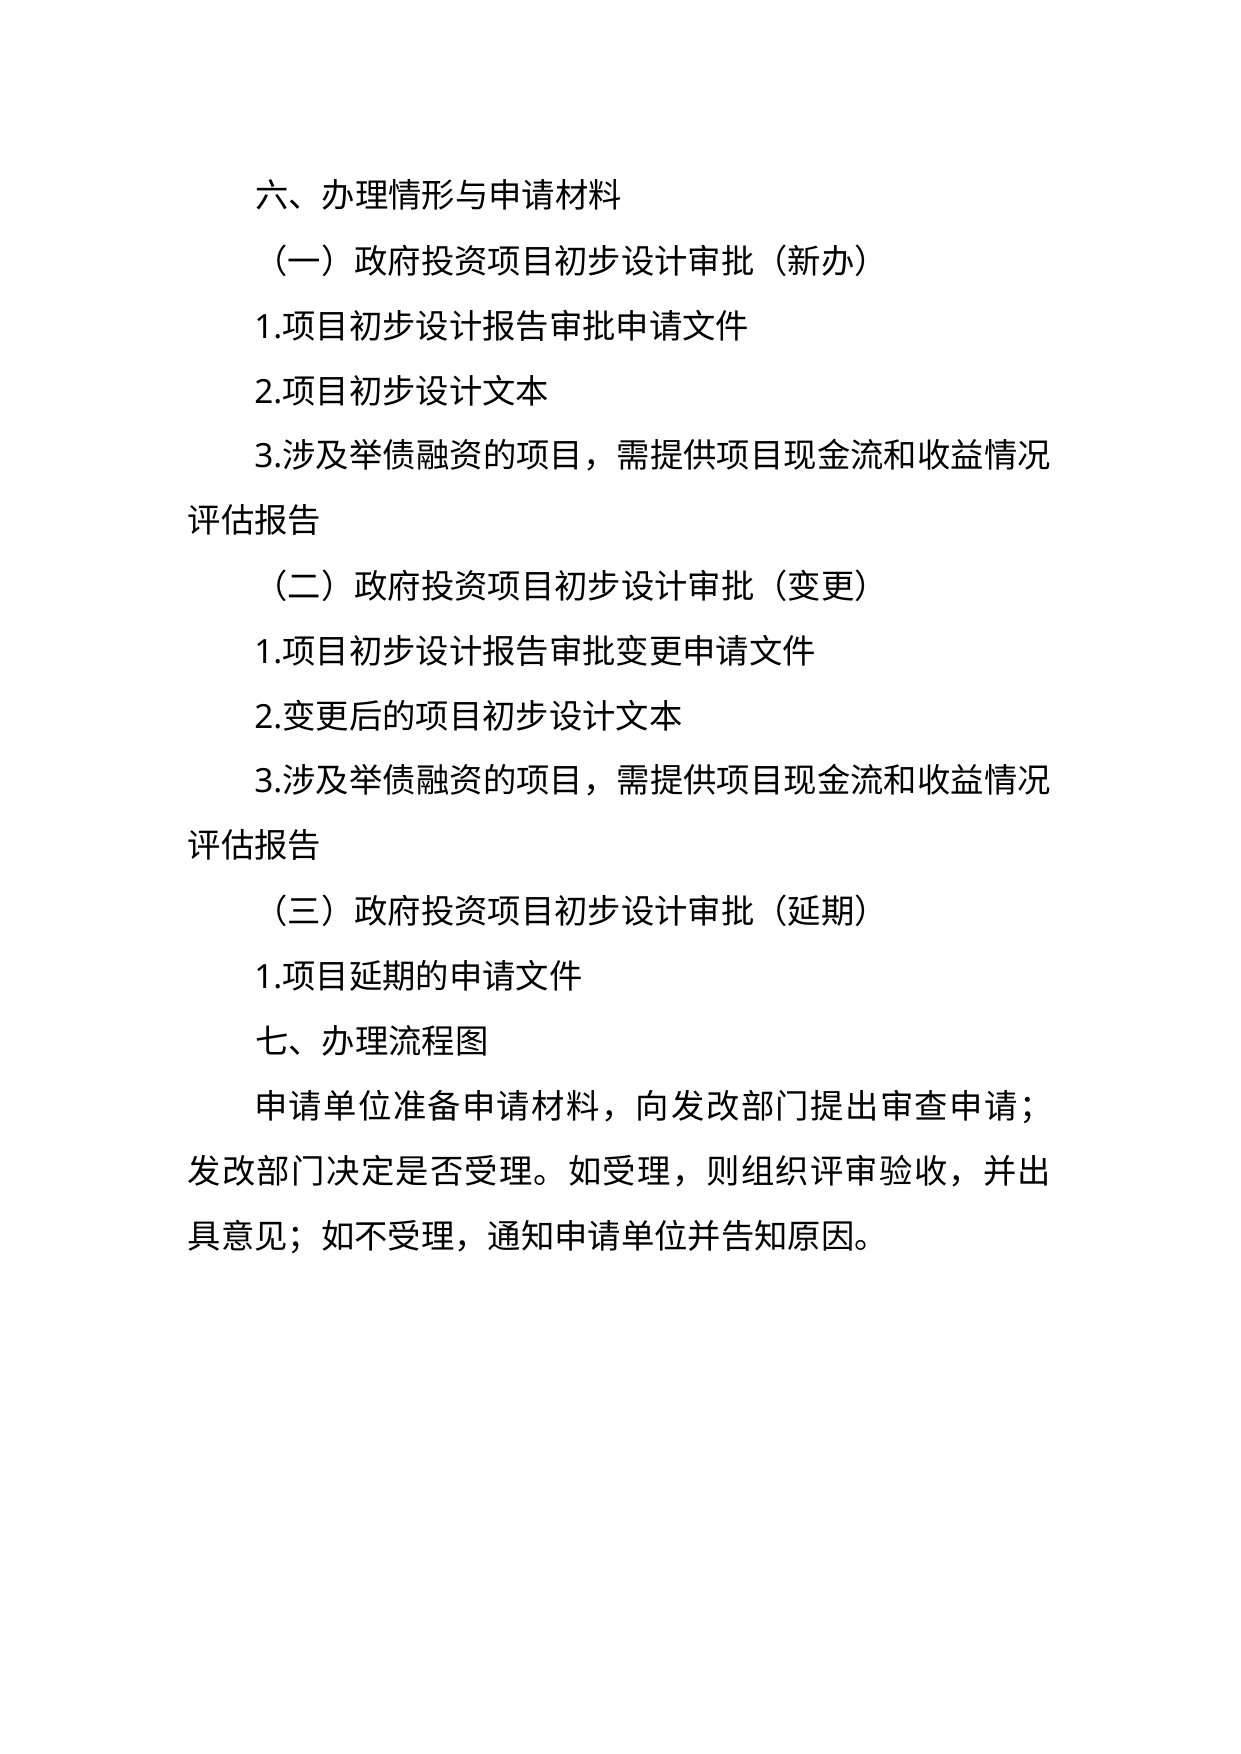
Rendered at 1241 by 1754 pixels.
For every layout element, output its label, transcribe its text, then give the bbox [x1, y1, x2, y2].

text 申请单位准备申请材料，向发改部门提出审查申请；发改部门决定是否受理。如受理，则组织评审验收，并出具意见；如不受理，通知申请单位并告知原因。 [187, 1072, 1053, 1267]
list 1.项目延期的申请文件 [187, 942, 1053, 1007]
text （二）政府投资项目初步设计审批（变更） [187, 552, 1053, 617]
list 1.项目初步设计报告审批变更申请文件 [187, 617, 1053, 682]
list 1.项目初步设计报告审批申请文件 [187, 292, 1053, 357]
text 3.涉及举债融资的项目，需提供项目现金流和收益情况评估报告 [187, 422, 1053, 552]
text 3.涉及举债融资的项目，需提供项目现金流和收益情况评估报告 [187, 747, 1053, 877]
text （一）政府投资项目初步设计审批（新办） [187, 227, 1053, 292]
list 办理情形与申请材料 [187, 162, 1053, 227]
list 2.项目初步设计文本 [187, 357, 1053, 422]
text （三）政府投资项目初步设计审批（延期） [187, 877, 1053, 942]
list 2.变更后的项目初步设计文本 [187, 682, 1053, 747]
list 办理流程图 [187, 1007, 1053, 1072]
